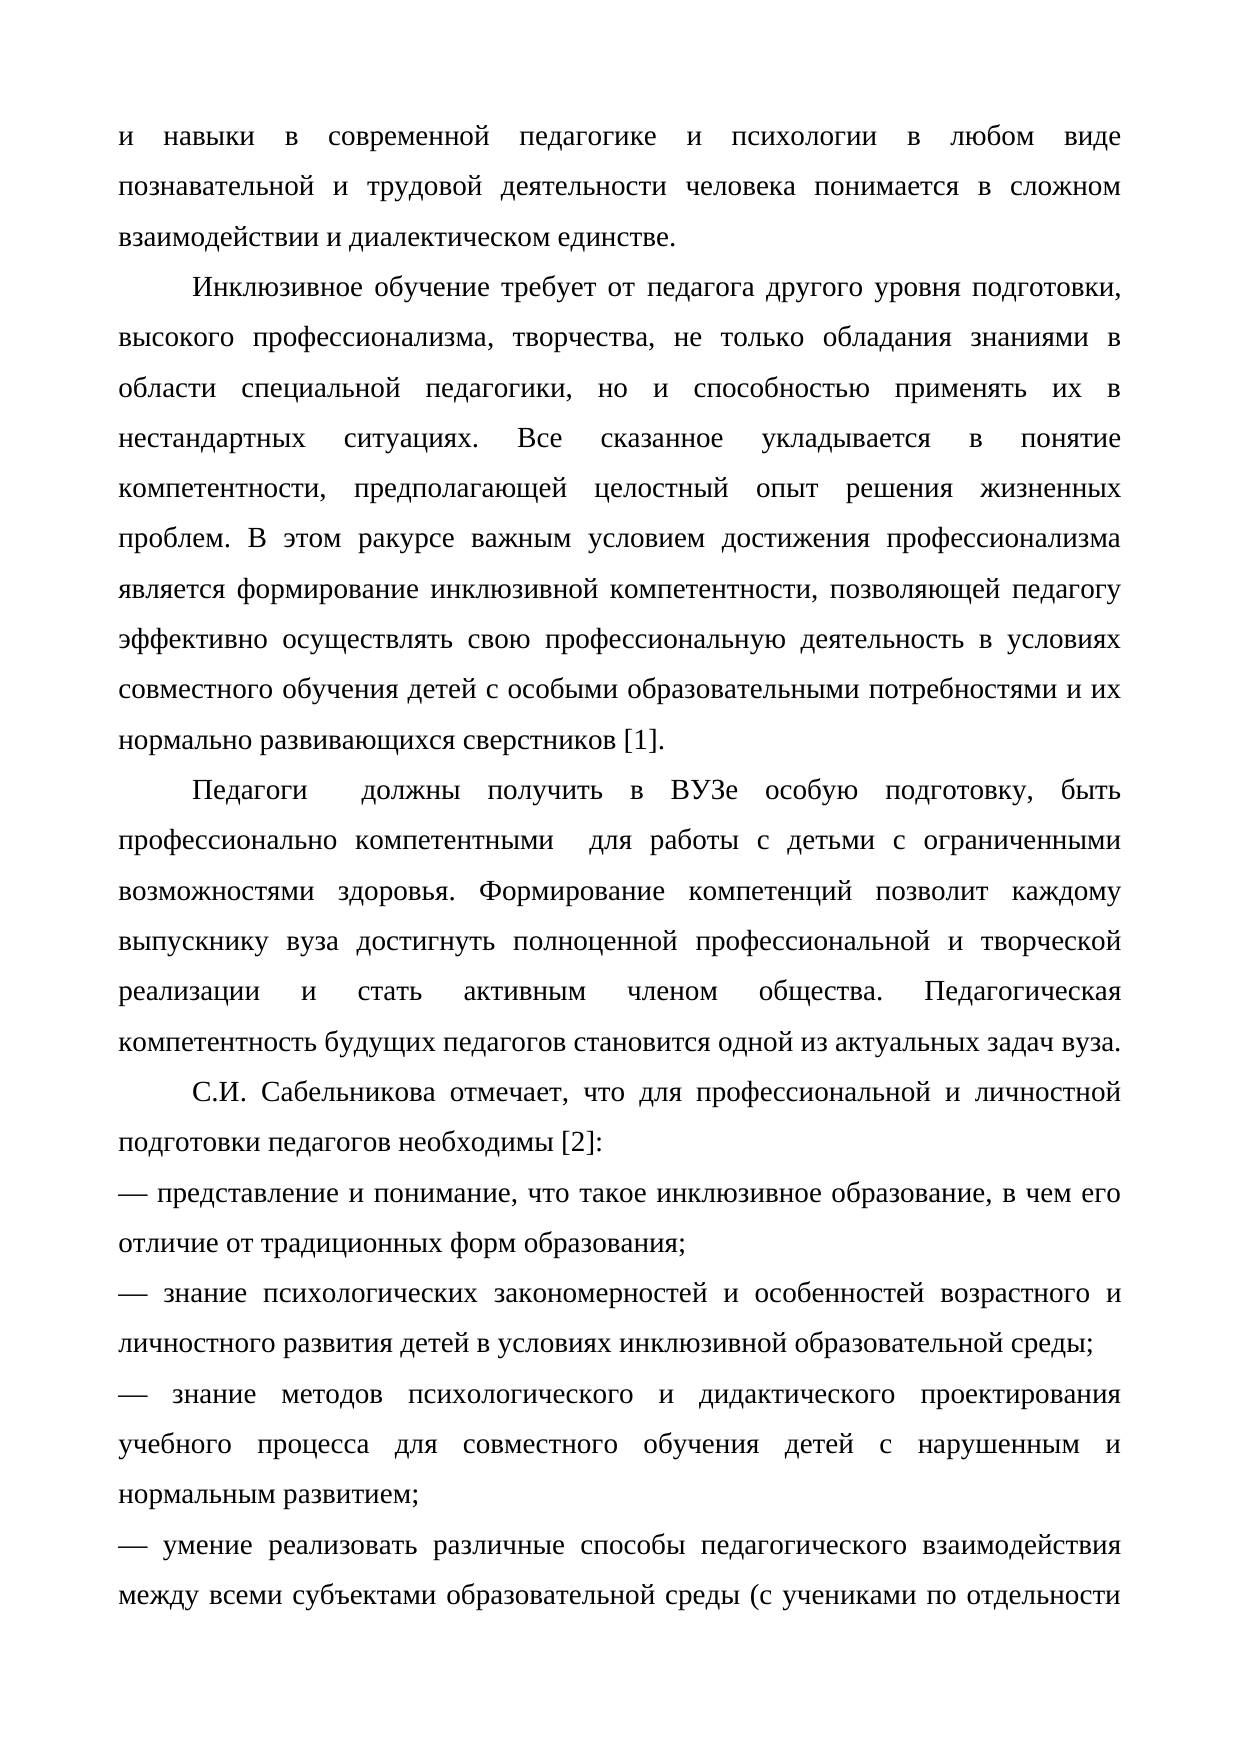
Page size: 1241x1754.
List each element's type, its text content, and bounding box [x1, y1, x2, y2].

text — знание психологических закономерностей и особенностей возрастного и личностного развития детей в условиях инклюзивной образовательной среды; [118, 1275, 1122, 1359]
text Педагоги должны получить в ВУЗе особую подготовку, быть профессионально компетентными для работы с детьми с ограниченными возможностями здоровья. Формирование компетенций позволит каждому выпускнику вуза достигнуть полноценной профессиональной и творческой реализации и стать активным членом общества. Педагогическая компетентность будущих педагогов становится одной из актуальных задач вуза. [118, 772, 1122, 1057]
text — знание методов психологического и дидактического проектирования учебного процесса для совместного обучения детей с нарушенным и нормальным развитием; [118, 1376, 1122, 1510]
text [118, 1527, 1122, 1611]
text Инклюзивное обучение требует от педагога другого уровня подготовки, высокого профессионализма, творчества, не только обладания знаниями в области специальной педагогики, но и способностью применять их в нестандартных ситуациях. Все сказанное укладывается в понятие компетентности, предполагающей целостный опыт решения жизненных проблем. В этом ракурсе важным условием достижения профессионализма является формирование инклюзивной компетентности, позволяющей педагогу эффективно осуществлять свою профессиональную деятельность в условиях совместного обучения детей с особыми образовательными потребностями и их нормально развивающихся сверстников [1]. [118, 269, 1122, 755]
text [118, 118, 1122, 252]
text С.И. Сабельникова отмечает, что для профессиональной и личностной подготовки педагогов необходимы [2]: [118, 1074, 1122, 1158]
text — представление и понимание, что такое инклюзивное образование, в чем его отличие от традиционных форм образования; [118, 1175, 1122, 1258]
